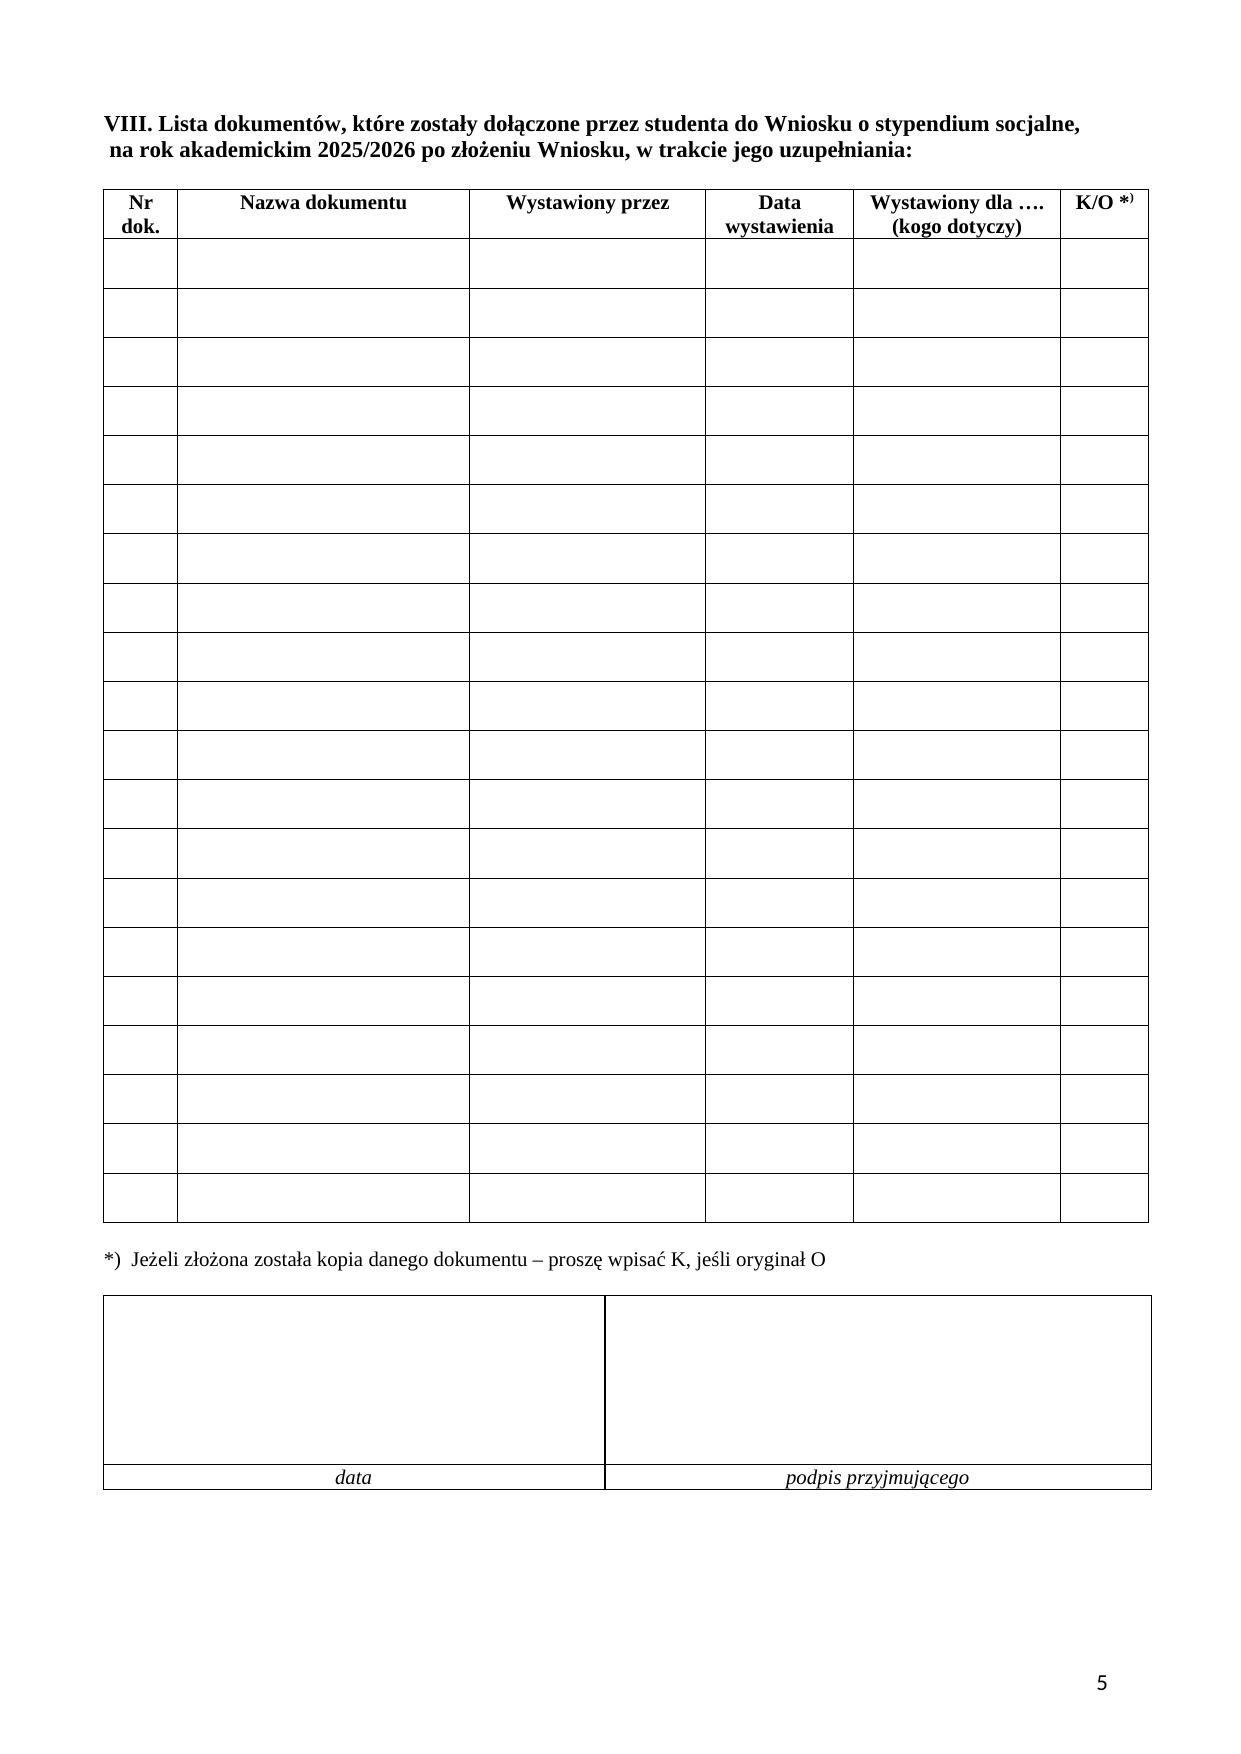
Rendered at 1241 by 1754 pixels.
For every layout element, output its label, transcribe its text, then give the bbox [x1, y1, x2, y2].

table_cell [706, 1026, 853, 1074]
table_cell [854, 239, 1060, 287]
table_cell [104, 977, 177, 1025]
table_cell [104, 1174, 177, 1222]
table_cell [178, 1026, 469, 1074]
table_cell [1061, 1026, 1148, 1074]
table_cell [854, 879, 1060, 927]
table_cell [470, 731, 705, 779]
table_cell [706, 485, 853, 533]
table_cell [854, 436, 1060, 484]
text VIII. Lista dokumentów, które zostały dołączone przez studenta do Wniosku o stypendium socjalne, [103, 110, 1107, 136]
table_cell [470, 879, 705, 927]
table_cell [104, 682, 177, 730]
table_cell [104, 289, 177, 337]
table_cell [104, 780, 177, 828]
table_cell [470, 436, 705, 484]
table_cell [1061, 584, 1148, 632]
table_cell [706, 731, 853, 779]
table_cell [1061, 682, 1148, 730]
table_cell [470, 928, 705, 976]
table_cell [178, 928, 469, 976]
table_cell [178, 682, 469, 730]
table_cell [1061, 1075, 1148, 1123]
table_cell [706, 534, 853, 582]
table_cell [178, 387, 469, 435]
table_cell [104, 584, 177, 632]
table_cell [470, 1124, 705, 1172]
table_cell [854, 977, 1060, 1025]
table_cell [470, 780, 705, 828]
table_cell [706, 338, 853, 386]
table_cell [470, 829, 705, 877]
table_cell [706, 387, 853, 435]
table_cell [470, 977, 705, 1025]
table_cell [1061, 633, 1148, 681]
table_cell [854, 534, 1060, 582]
table_cell [706, 829, 853, 877]
table_cell [1061, 977, 1148, 1025]
table_cell [470, 633, 705, 681]
table_cell [706, 436, 853, 484]
table_cell [470, 289, 705, 337]
table_cell [104, 829, 177, 877]
table_header K/O *) [1061, 190, 1148, 238]
table_cell [470, 584, 705, 632]
table_cell [104, 633, 177, 681]
table_cell [1061, 780, 1148, 828]
table_cell [104, 338, 177, 386]
table_cell [706, 879, 853, 927]
table_cell [470, 1026, 705, 1074]
table_cell [706, 584, 853, 632]
table_cell [854, 584, 1060, 632]
table_cell [178, 731, 469, 779]
table_cell [1061, 289, 1148, 337]
table_cell [104, 928, 177, 976]
table_header Wystawiony przez [470, 190, 705, 238]
table_cell [104, 1124, 177, 1172]
table_cell [178, 1075, 469, 1123]
table_cell data [104, 1465, 604, 1489]
table_cell [104, 239, 177, 287]
table_cell [104, 534, 177, 582]
table_cell [470, 485, 705, 533]
table_cell [470, 1075, 705, 1123]
table_header [606, 1296, 1151, 1464]
table_cell [470, 534, 705, 582]
table_cell [706, 239, 853, 287]
table_cell [104, 879, 177, 927]
table_header Data wystawienia [706, 190, 853, 238]
table_cell [1061, 928, 1148, 976]
table_cell [854, 1075, 1060, 1123]
table_cell [1061, 829, 1148, 877]
table_cell [470, 387, 705, 435]
table_cell [178, 780, 469, 828]
table_cell [706, 682, 853, 730]
table_cell [1061, 1174, 1148, 1222]
table_cell [706, 289, 853, 337]
table_cell [178, 338, 469, 386]
table_cell [178, 584, 469, 632]
table_cell [854, 1026, 1060, 1074]
table_cell [178, 239, 469, 287]
table_cell [854, 829, 1060, 877]
table_cell [706, 1075, 853, 1123]
text *) Jeżeli złożona została kopia danego dokumentu – proszę wpisać K, jeśli oryginał O [103, 1247, 1107, 1271]
table_cell [854, 485, 1060, 533]
table_cell [178, 436, 469, 484]
table_cell [706, 928, 853, 976]
table_cell [854, 682, 1060, 730]
table_cell [1061, 485, 1148, 533]
table_cell [104, 387, 177, 435]
table_cell [178, 1174, 469, 1222]
table_cell [178, 289, 469, 337]
table_header Wystawiony dla …. (kogo dotyczy) [854, 190, 1060, 238]
table_cell [854, 780, 1060, 828]
table_cell [854, 731, 1060, 779]
table_header [104, 1296, 604, 1464]
table_cell [706, 633, 853, 681]
table_header Nazwa dokumentu [178, 190, 469, 238]
table_cell [854, 928, 1060, 976]
table_cell [1061, 1124, 1148, 1172]
table_cell [706, 1124, 853, 1172]
table_cell [104, 1075, 177, 1123]
table_cell [104, 731, 177, 779]
table_cell [470, 338, 705, 386]
table_cell [470, 239, 705, 287]
table_cell [854, 289, 1060, 337]
table_cell [104, 485, 177, 533]
table_cell [706, 1174, 853, 1222]
table_cell [178, 829, 469, 877]
table_header Nr dok. [104, 190, 177, 238]
table_cell [178, 633, 469, 681]
text na rok akademickim 2025/2026 po złożeniu Wniosku, w trakcie jego uzupełniania: [103, 136, 1107, 163]
table_cell [706, 977, 853, 1025]
table_cell [178, 977, 469, 1025]
table_cell [1061, 239, 1148, 287]
table_cell [1061, 436, 1148, 484]
table_cell [854, 387, 1060, 435]
table_cell [178, 534, 469, 582]
table_cell [854, 633, 1060, 681]
table_cell [1061, 534, 1148, 582]
table_cell [178, 1124, 469, 1172]
table_cell [104, 1026, 177, 1074]
table_cell [706, 780, 853, 828]
table_cell [1061, 731, 1148, 779]
table_cell [178, 485, 469, 533]
table_cell [1061, 879, 1148, 927]
table_cell [854, 1124, 1060, 1172]
table_cell [470, 1174, 705, 1222]
table_cell [854, 1174, 1060, 1222]
table_cell [1061, 387, 1148, 435]
table_cell [854, 338, 1060, 386]
table_cell podpis przyjmującego [606, 1465, 1151, 1489]
table_cell [1061, 338, 1148, 386]
table_cell [104, 436, 177, 484]
table_cell [470, 682, 705, 730]
table_cell [178, 879, 469, 927]
